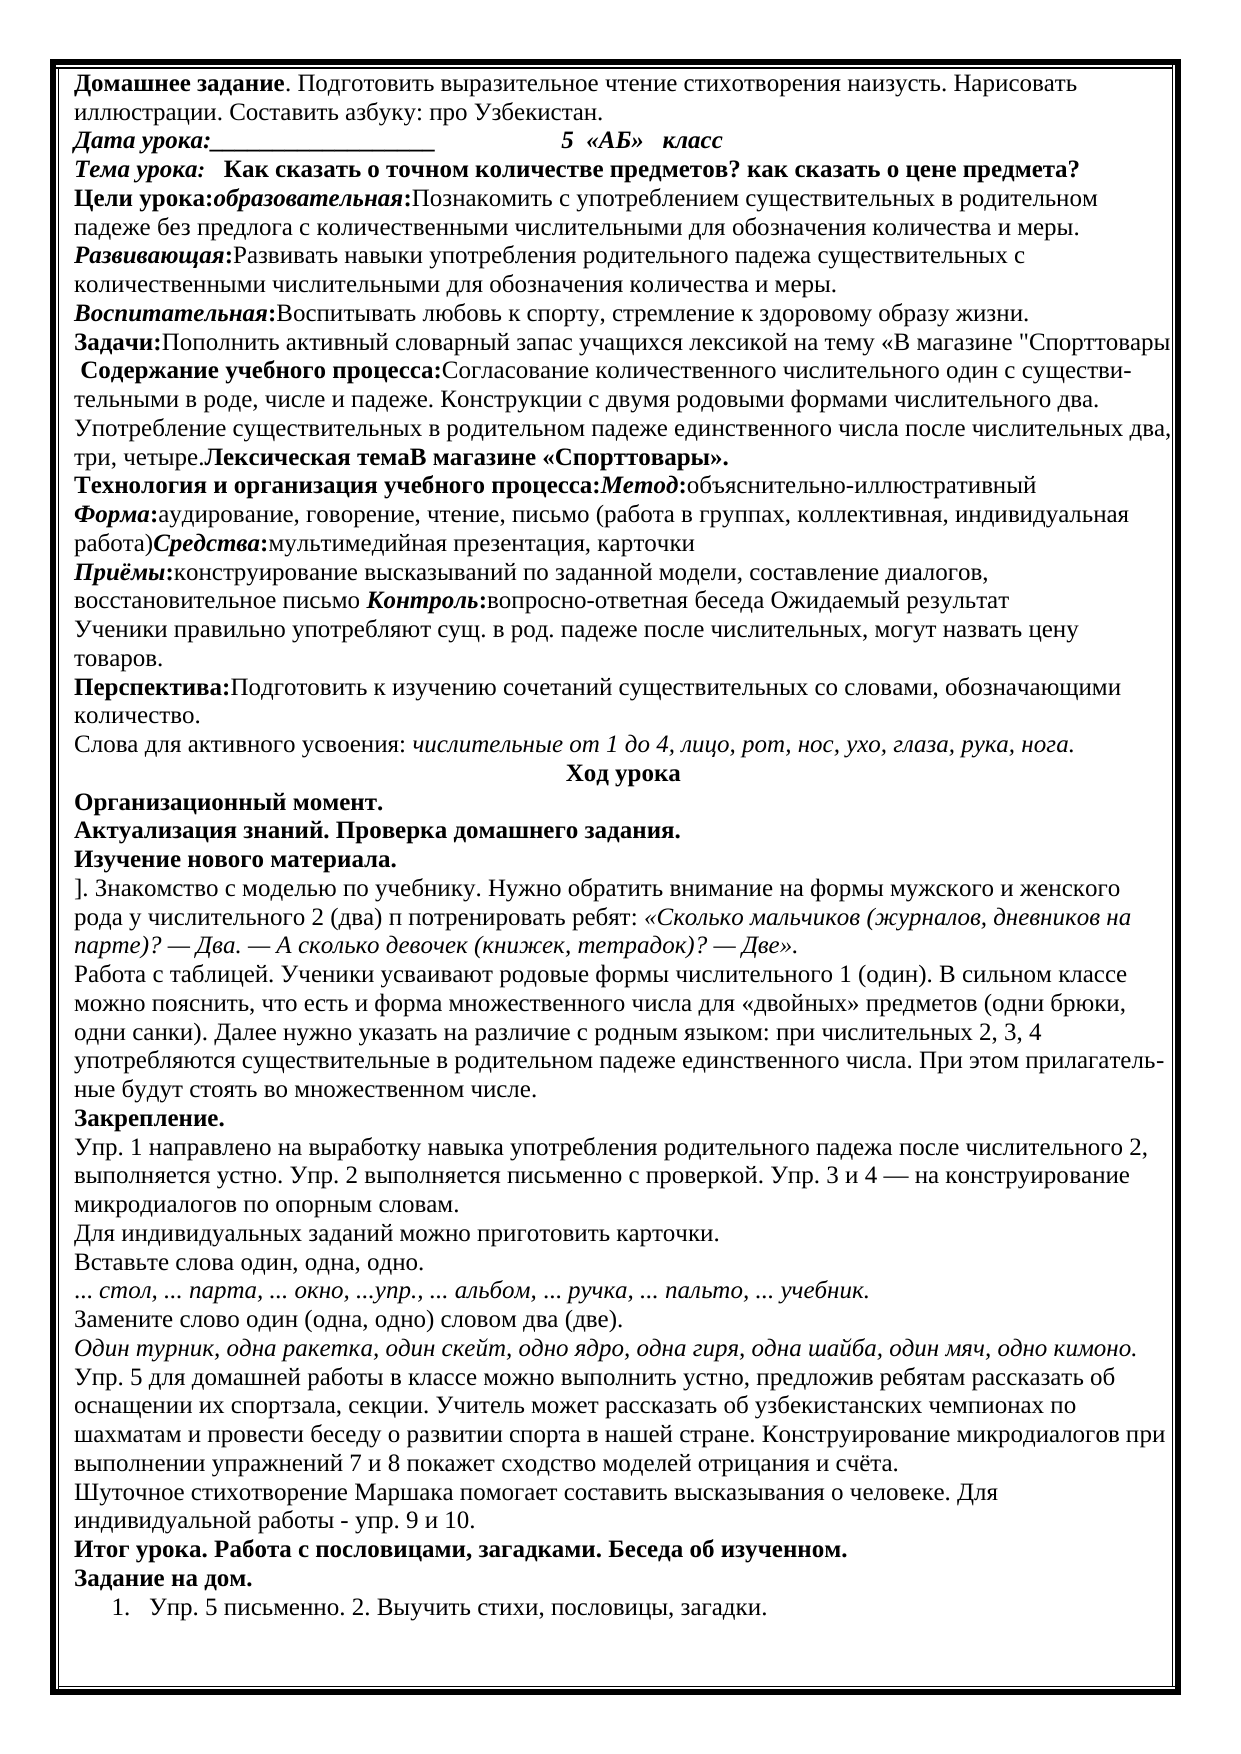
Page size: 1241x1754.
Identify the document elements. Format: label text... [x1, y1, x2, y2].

text Вставьте слова один, одна, одно. [74, 1247, 1172, 1276]
text Ученики правильно употребляют сущ. в род. падеже после числительных, могут назвать цену товаров. [74, 614, 1172, 672]
text Содержание учебного процесса:Согласование количественного числительного один с существи- [74, 356, 1172, 384]
text Замените слово один (одна, одно) словом два (две). [74, 1304, 1172, 1333]
text Перспектива:Подготовить к изучению сочетаний существительных со словами, обозначающими количество. [74, 672, 1172, 729]
text Итог урока. Работа с пословицами, загадками. Беседа об изученном. [74, 1534, 1172, 1563]
text Слова для активного усвоения: числительные от 1 до 4, лицо, рот, нос, ухо, глаза, рука, нога. [74, 729, 1172, 758]
text Форма:аудирование, говорение, чтение, письмо (работа в группах, коллективная, индивидуальная работа)Средства:мультимедийная презентация, карточки [74, 499, 1172, 557]
text Организационный момент. [74, 787, 1172, 816]
text Ход урока [74, 758, 1172, 787]
text Работа с таблицей. Ученики усваивают родовые формы числительного 1 (один). В сильном классе можно пояснить, что есть и форма множественного числа для «двойных» предметов (одни брюки, одни санки). Далее нужно указать на различие с родным языком: при числительных 2, 3, 4 употребляются существительные в родительном падеже единственного числа. При этом прилагательные будут стоять во множественном числе. [74, 959, 1172, 1103]
text ... стол, ... парта, ... окно, ...упр., ... альбом, ... ручка, ... пальто, ... учебник. [74, 1276, 1172, 1304]
text Тема урока: Как сказать о точном количестве предметов? как сказать о цене предмета? [74, 154, 1172, 183]
text Цели урока:образовательная:Познакомить с употреблением существительных в родительном падеже без предлога с количественными числительными для обозначения количества и меры. [74, 183, 1172, 241]
text Домашнее задание. Подготовить выразительное чтение стихотворения наизусть. Нарисовать иллюстрации. Составить азбуку: про Узбекистан. [74, 69, 1172, 126]
text Для индивидуальных заданий можно приготовить карточки. [74, 1218, 1172, 1247]
text Закрепление. [74, 1103, 1172, 1132]
text Задачи:Пополнить активный словарный запас учащихся лексикой на тему «В магазине "Спорттовары [74, 327, 1172, 356]
text Упр. 1 направлено на выработку навыка употребления родительного падежа после числительного 2, выполняется устно. Упр. 2 выполняется письменно с проверкой. Упр. 3 и 4 — на конструирование микродиалогов по опорным словам. [74, 1132, 1172, 1218]
text тельными в роде, числе и падеже. Конструкции с двумя родовыми формами числительного два. Употребление существительных в родительном падеже единственного числа после числительных два, три, четыре.Лексическая темаВ магазине «Спорттовары». [74, 384, 1172, 471]
text Развивающая:Развивать навыки употребления родительного падежа существительных с количественными числительными для обозначения количества и меры. [74, 241, 1172, 298]
text Задание на дом. [74, 1563, 1172, 1592]
text ]. Знакомство с моделью по учебнику. Нужно обратить внимание на формы мужского и женского рода у числительного 2 (два) п потренировать ребят: «Сколько мальчиков (журналов, дневников на парте)? — Два. — А сколько девочек (книжек, тетрадок)? — Две». [74, 873, 1172, 959]
text Изучение нового материала. [74, 844, 1172, 873]
text Шуточное стихотворение Маршака помогает составить высказывания о человеке. Для индивидуальной работы - упр. 9 и 10. [74, 1477, 1172, 1534]
text Упр. 5 для домашней работы в классе можно выполнить устно, предложив ребятам рассказать об оснащении их спортзала, секции. Учитель может рассказать об узбекистанских чемпионах по шахматам и провести беседу о развитии спорта в нашей стране. Конструирование микродиалогов при выполнении упражнений 7 и 8 покажет сходство моделей отрицания и счёта. [74, 1362, 1172, 1477]
text Один турник, одна ракетка, один скейт, одно ядро, одна гиря, одна шайба, один мяч, одно кимоно. [74, 1333, 1172, 1362]
text Актуализация знаний. Проверка домашнего задания. [74, 816, 1172, 844]
list Упр. 5 письменно. 2. Выучить стихи, пословицы, загадки. [111, 1592, 1172, 1621]
text Технология и организация учебного процесса:Метод:объяснительно-иллюстративный [74, 471, 1172, 499]
text Воспитательная:Воспитывать любовь к спорту, стремление к здоровому образу жизни. [74, 298, 1172, 327]
text Дата урока:__________________ 5 «АБ» класс [74, 126, 1172, 154]
text Приёмы:конструирование высказываний по заданной модели, составление диалогов, восстановительное письмо Контроль:вопросно-ответная беседа Ожидаемый результат [74, 557, 1172, 614]
